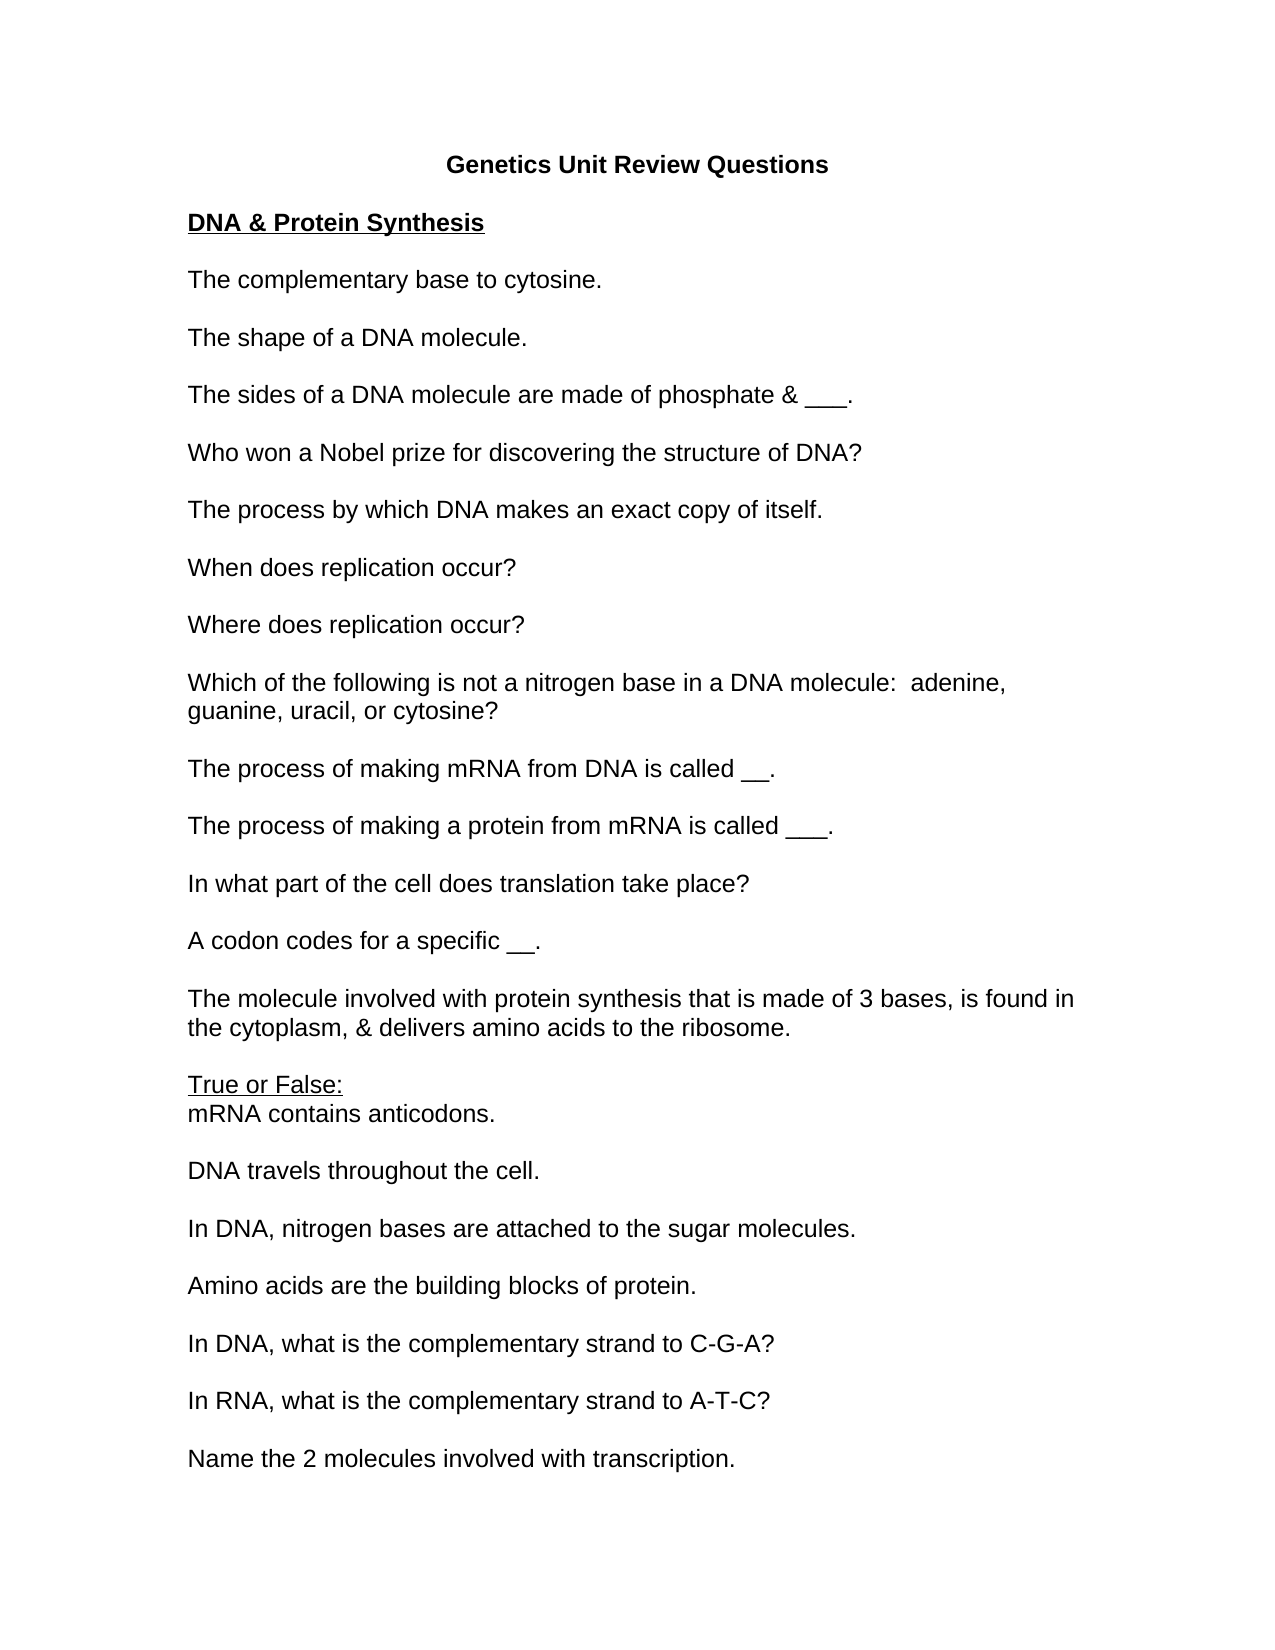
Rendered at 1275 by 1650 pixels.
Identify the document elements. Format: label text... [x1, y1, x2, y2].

text DNA & Protein Synthesis [187, 207, 1087, 236]
text Name the 2 molecules involved with transcription. [187, 1444, 1087, 1472]
text The complementary base to cytosine. [187, 265, 1087, 294]
text Genetics Unit Review Questions [187, 150, 1087, 179]
text The process of making mRNA from DNA is called __. [187, 754, 1087, 782]
text When does replication occur? [187, 552, 1087, 581]
text Who won a Nobel prize for discovering the structure of DNA? [187, 437, 1087, 466]
text Which of the following is not a nitrogen base in a DNA molecule: adenine, guanine, uracil, or cytosine? [187, 667, 1087, 725]
text The process by which DNA makes an exact copy of itself. [187, 495, 1087, 524]
text Amino acids are the building blocks of protein. [187, 1271, 1087, 1300]
text In what part of the cell does translation take place? [187, 869, 1087, 897]
text True or False: [187, 1070, 1087, 1099]
text The molecule involved with protein synthesis that is made of 3 bases, is found in the cytoplasm, & delivers amino acids to the ribosome. [187, 984, 1087, 1041]
text In DNA, what is the complementary strand to C-G-A? [187, 1329, 1087, 1357]
text mRNA contains anticodons. [187, 1099, 1087, 1127]
text The sides of a DNA molecule are made of phosphate & ___. [187, 380, 1087, 409]
text DNA travels throughout the cell. [187, 1156, 1087, 1185]
text Where does replication occur? [187, 610, 1087, 639]
text The shape of a DNA molecule. [187, 322, 1087, 351]
text In DNA, nitrogen bases are attached to the sugar molecules. [187, 1214, 1087, 1242]
text A codon codes for a specific __. [187, 926, 1087, 955]
text The process of making a protein from mRNA is called ___. [187, 811, 1087, 840]
text In RNA, what is the complementary strand to A-T-C? [187, 1386, 1087, 1415]
